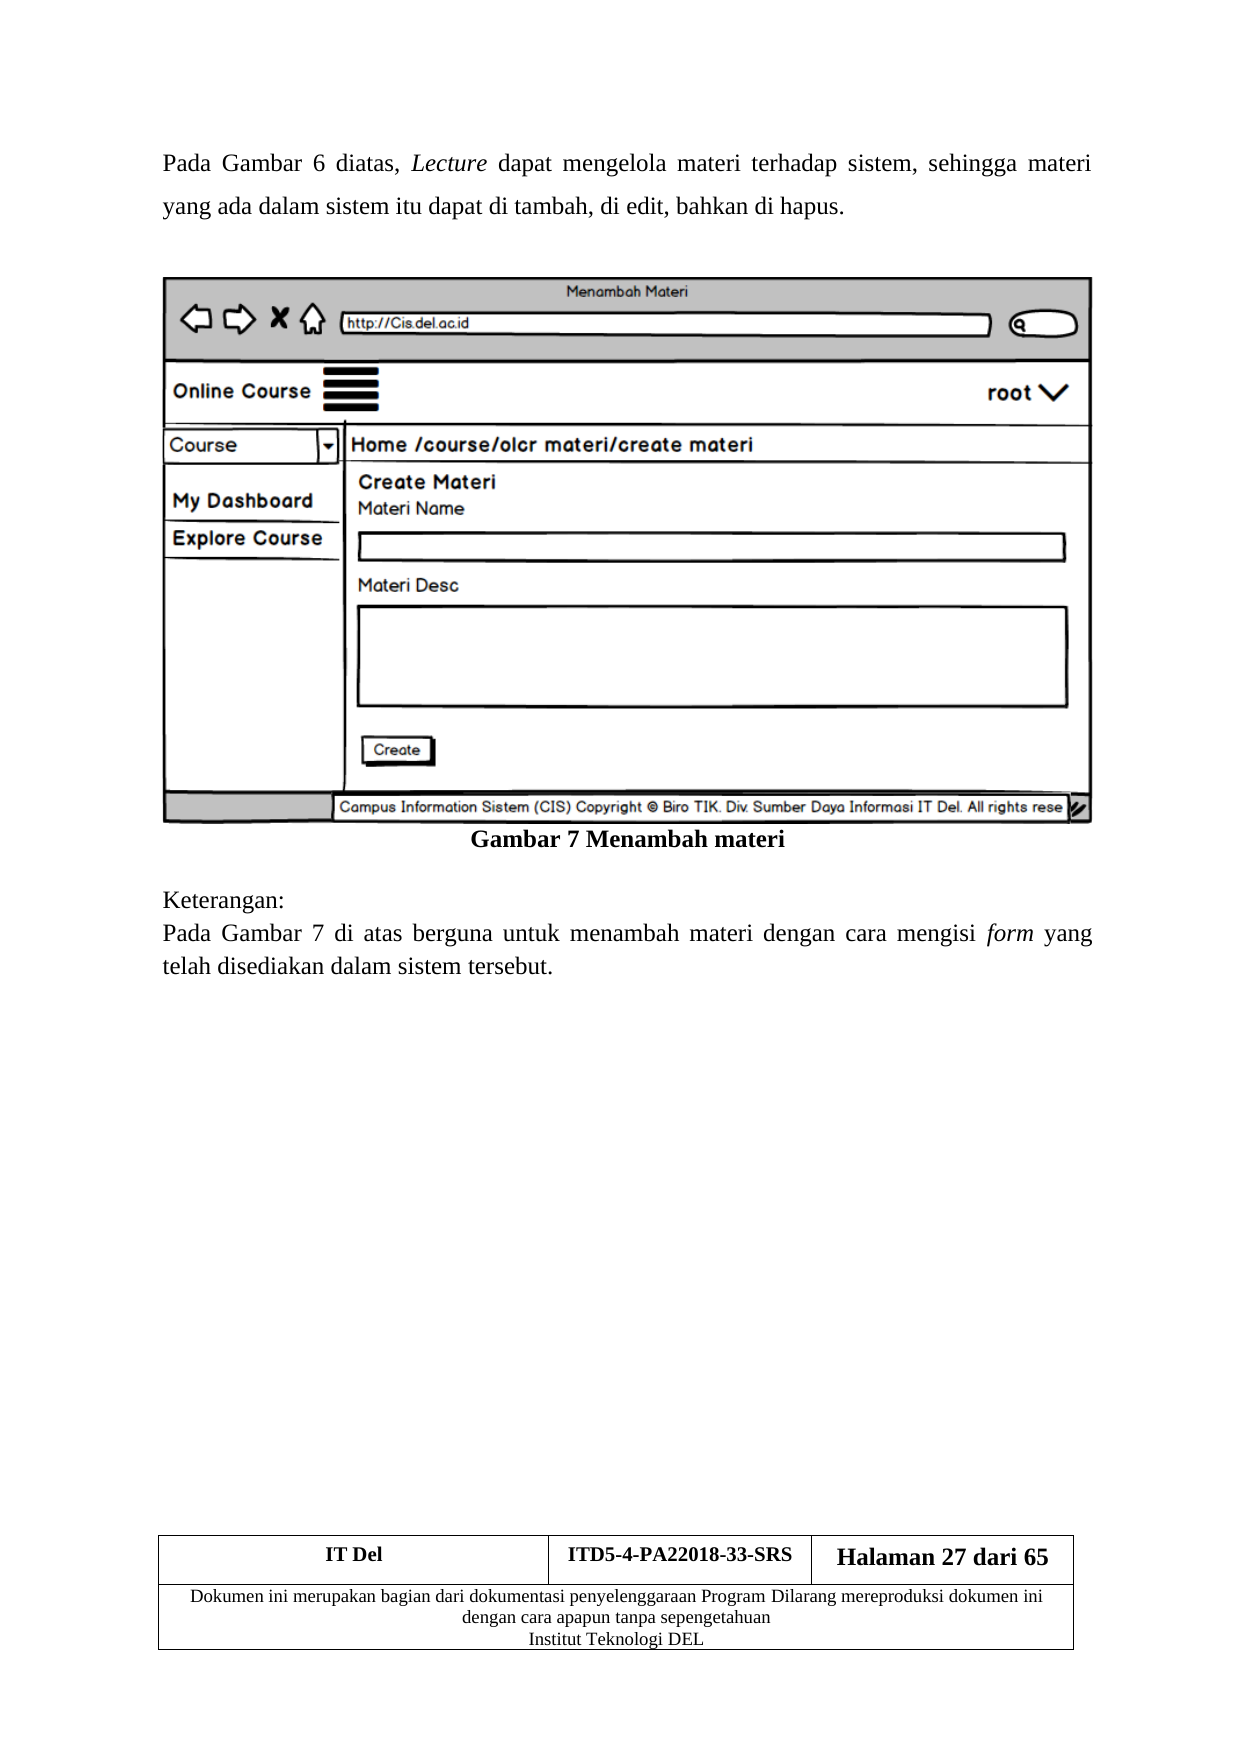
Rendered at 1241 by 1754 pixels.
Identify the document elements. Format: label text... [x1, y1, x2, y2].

picture [162, 277, 1093, 824]
text Pada Gambar 7 di atas berguna untuk menambah materi dengan cara mengisi form yang telah disediakan dalam sistem tersebut. [162, 918, 1092, 980]
text Gambar 7 Menambah materi [162, 824, 1092, 852]
text Pada Gambar 6 diatas, Lecture dapat mengelola materi terhadap sistem, sehingga materi yang ada dalam sistem itu dapat di tambah, di edit, bahkan di hapus. [162, 148, 1092, 219]
text Keterangan: [162, 885, 1092, 914]
